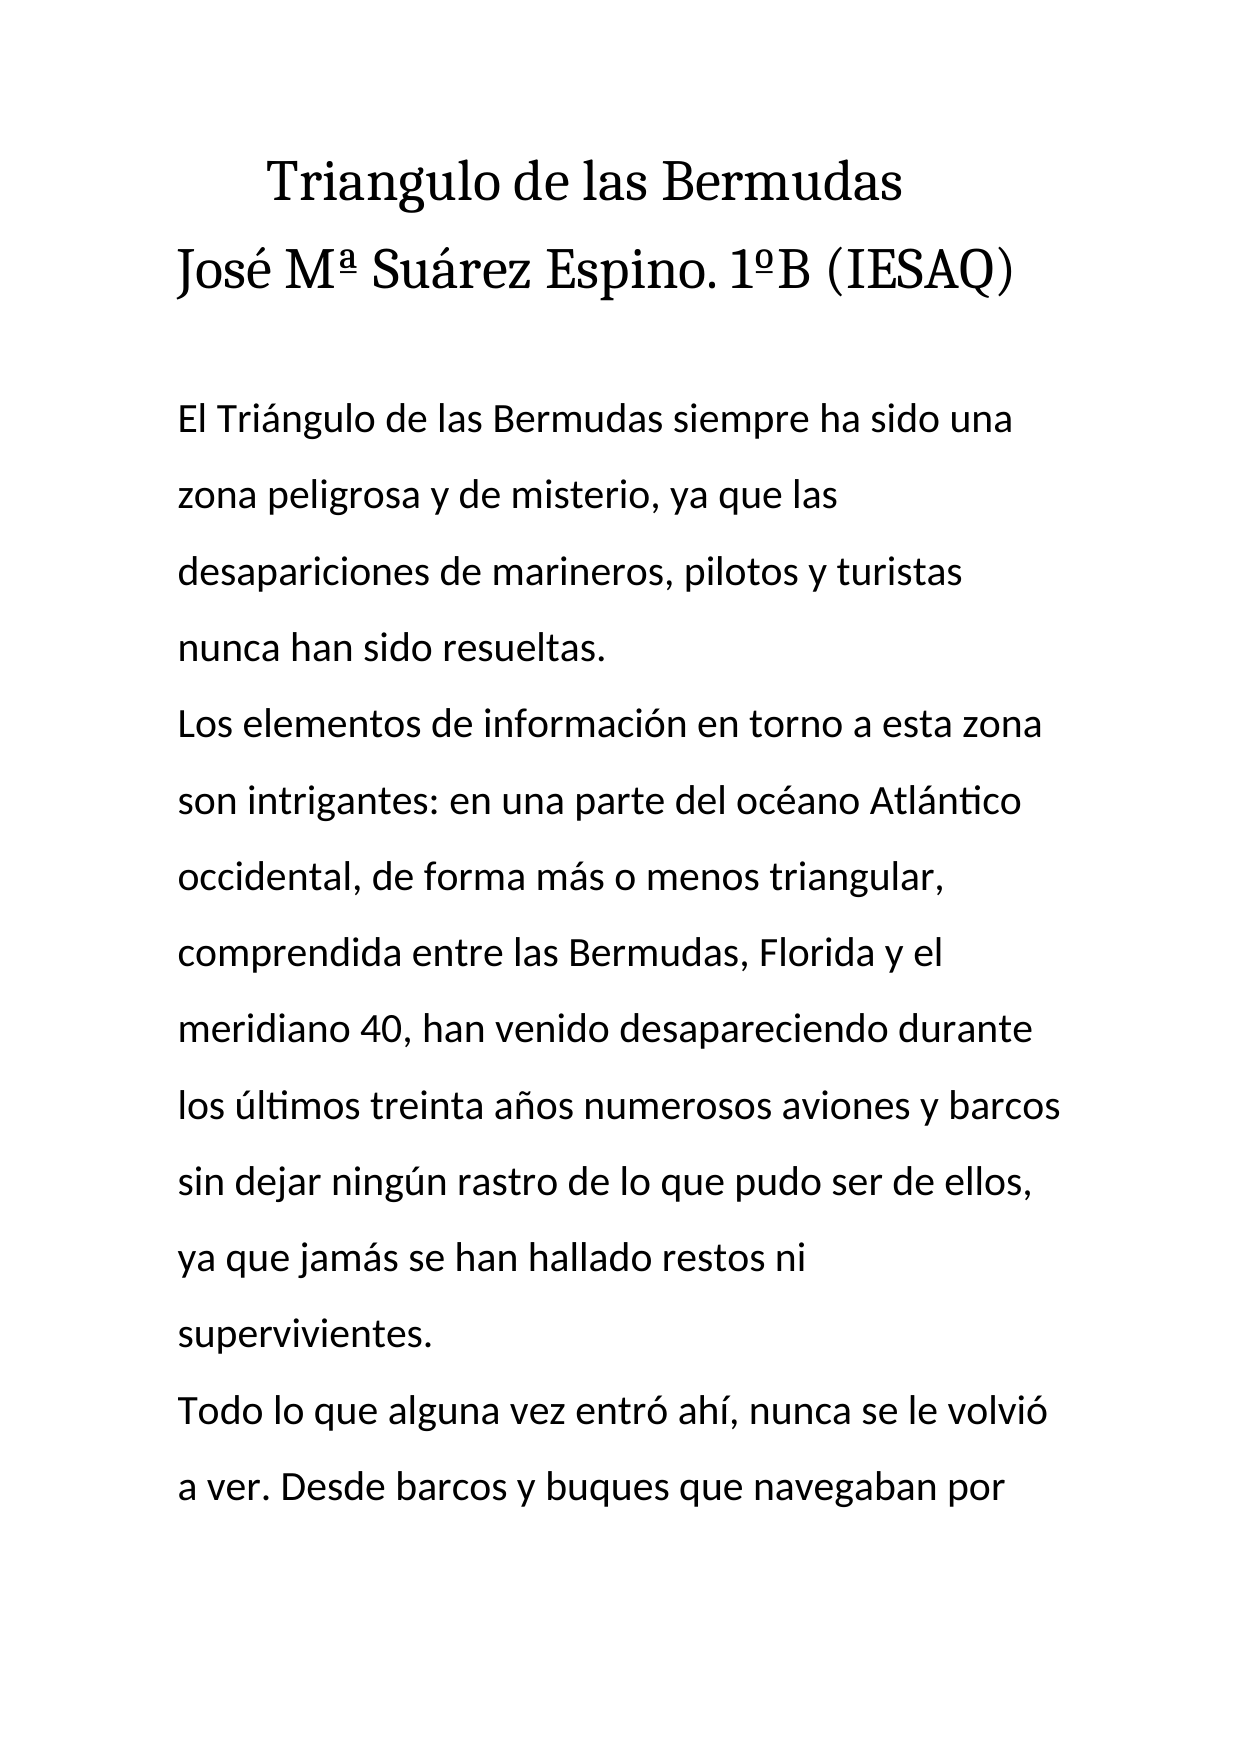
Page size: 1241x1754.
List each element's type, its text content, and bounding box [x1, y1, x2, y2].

text El Triángulo de las Bermudas siempre ha sido una zona peligrosa y de misterio, ya que las desapariciones de marineros, pilotos y turistas nunca han sido resueltas. [177, 392, 1063, 672]
text José Mª Suárez Espino. 1ºB (IESAQ) [177, 236, 1063, 303]
text Los elementos de información en torno a esta zona son intrigantes: en una parte del océano Atlántico occidental, de forma más o menos triangular, comprendida entre las Bermudas, Florida y el meridiano 40, han venido desapareciendo durante los últimos treinta años numerosos aviones y barcos sin dejar ningún rastro de lo que pudo ser de ellos, ya que jamás se han hallado restos ni supervivientes. [177, 697, 1063, 1358]
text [177, 1384, 1063, 1511]
text Triangulo de las Bermudas [177, 148, 1063, 215]
